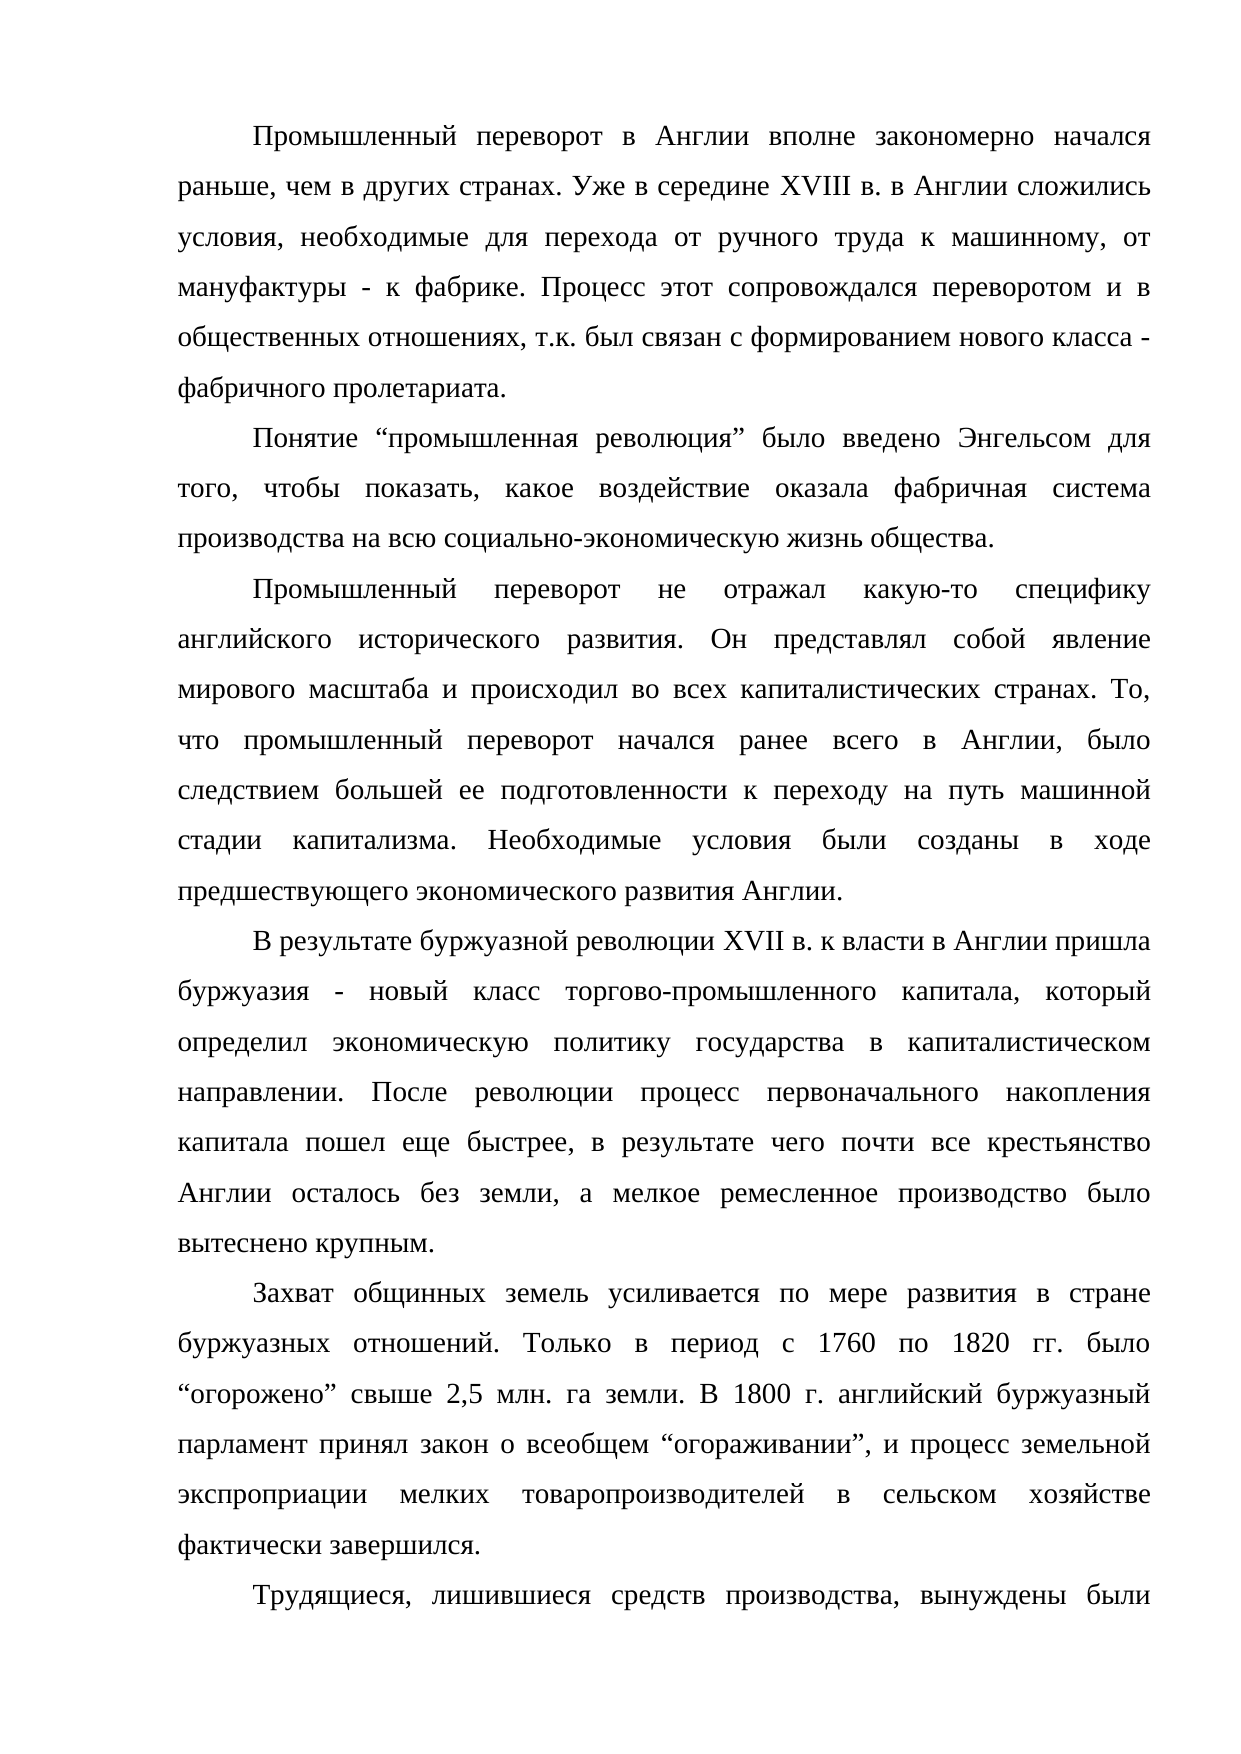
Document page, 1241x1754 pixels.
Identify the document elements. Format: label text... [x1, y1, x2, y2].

text Промышленный переворот не отражал какую-то специфику английского исторического развития. Он представлял собой явление мирового масштаба и происходил во всех капиталистических странах. То, что промышленный переворот начался ранее всего в Англии, было следствием большей ее подготовленности к переходу на путь машинной стадии капитализма. Необходимые условия были созданы в ходе предшествующего экономического развития Англии. [177, 571, 1152, 906]
text В результате буржуазной революции XVII в. к власти в Англии пришла буржуазия - новый класс торгово-промышленного капитала, который определил экономическую политику государства в капиталистическом направлении. После революции процесс первоначального накопления капитала пошел еще быстрее, в результате чего почти все крестьянство Англии осталось без земли, а мелкое ремесленное производство было вытеснено крупным. [177, 923, 1152, 1258]
text Понятие “промышленная революция” было введено Энгельсом для того, чтобы показать, какое воздействие оказала фабричная система производства на всю социально-экономическую жизнь общества. [177, 420, 1152, 554]
text Промышленный переворот в Англии вполне закономерно начался раньше, чем в других странах. Уже в середине XVIII в. в Англии сложились условия, необходимые для перехода от ручного труда к машинному, от мануфактуры - к фабрике. Процесс этот сопровождался переворотом и в общественных отношениях, т.к. был связан с формированием нового класса - фабричного пролетариата. [177, 118, 1152, 403]
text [177, 1577, 1152, 1611]
text Захват общинных земель усиливается по мере развития в стране буржуазных отношений. Только в период с 1760 по 1820 гг. было “огорожено” свыше 2,5 млн. га земли. В 1800 г. английский буржуазный парламент принял закон о всеобщем “огораживании”, и процесс земельной экспроприации мелких товаропроизводителей в сельском хозяйстве фактически завершился. [177, 1275, 1152, 1560]
